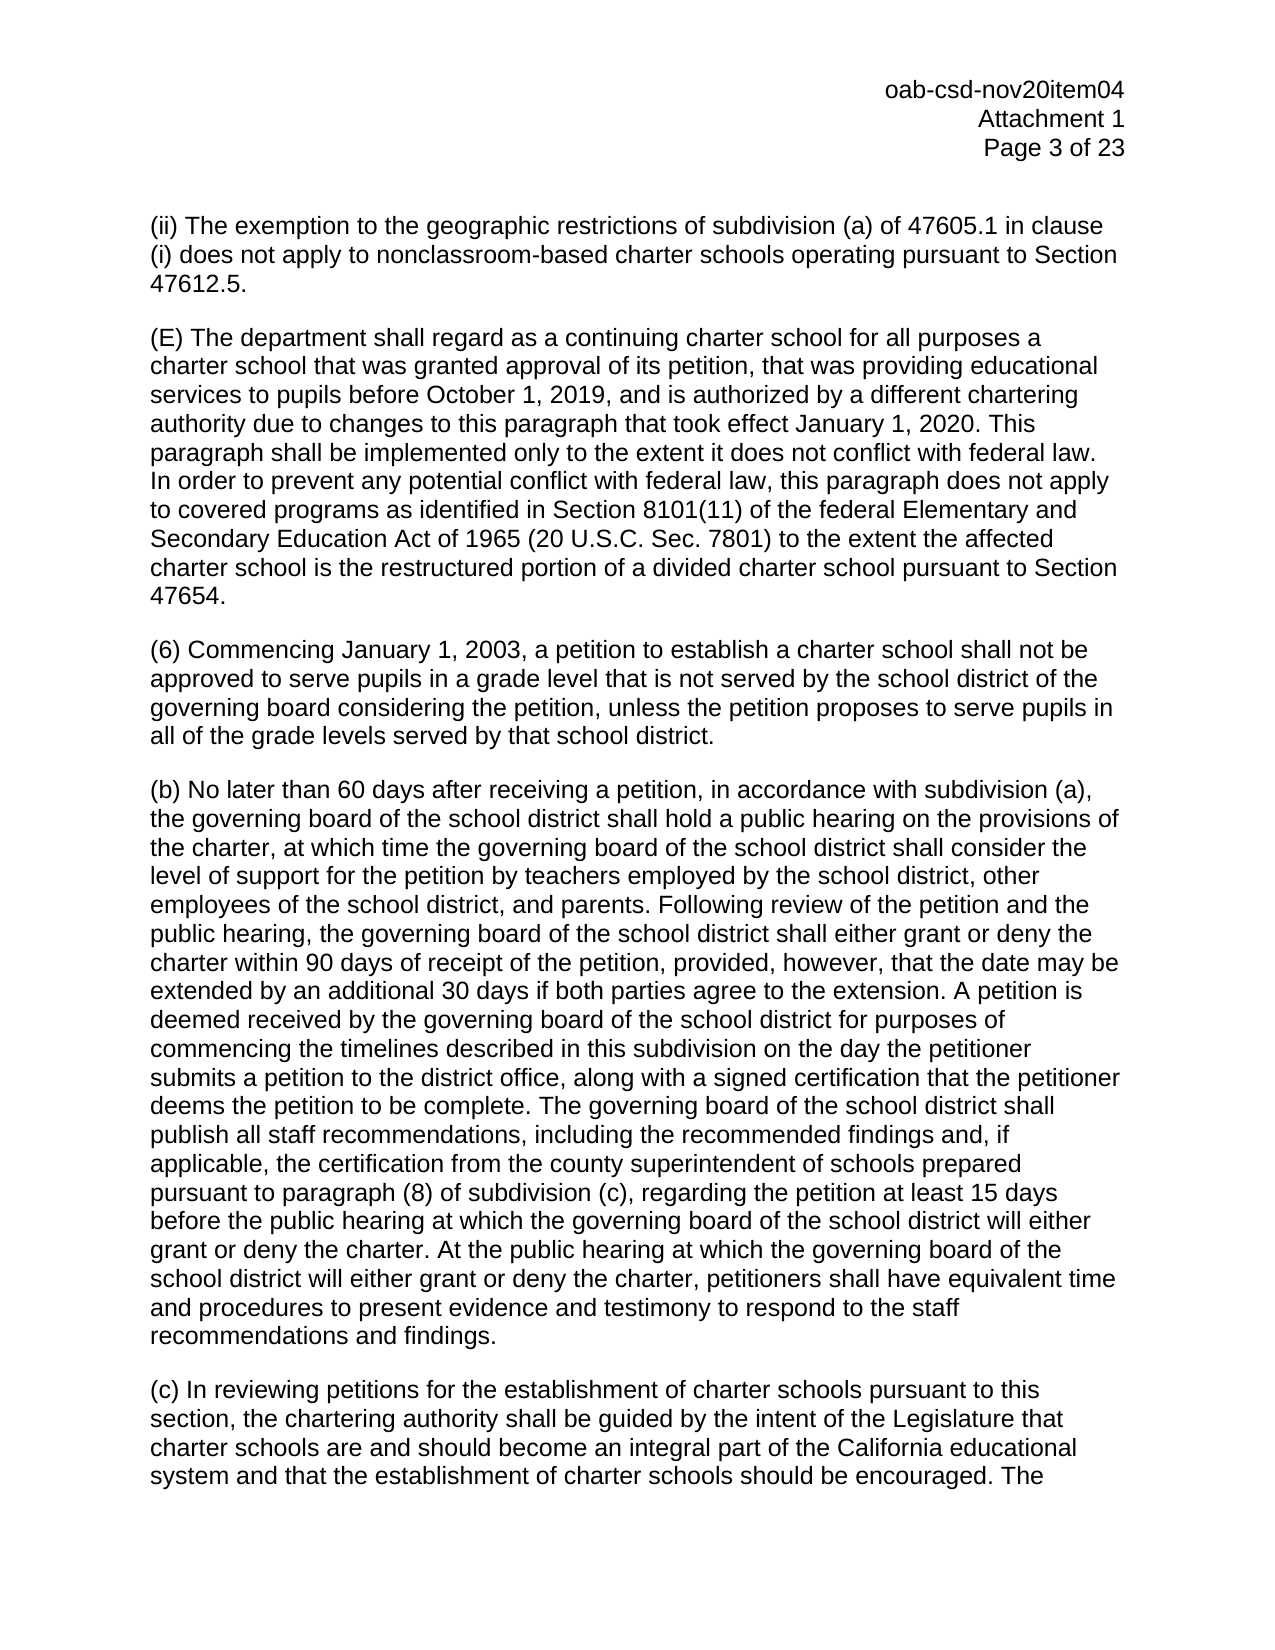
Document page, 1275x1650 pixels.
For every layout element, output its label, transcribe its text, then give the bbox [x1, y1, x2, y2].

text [150, 1375, 1125, 1490]
text (ii) The exemption to the geographic restrictions of subdivision (a) of 47605.1 in clause (i) does not apply to nonclassroom-based charter schools operating pursuant to Section 47612.5. [150, 211, 1125, 297]
text (6) Commencing January 1, 2003, a petition to establish a charter school shall not be approved to serve pupils in a grade level that is not served by the school district of the governing board considering the petition, unless the petition proposes to serve pupils in all of the grade levels served by that school district. [150, 635, 1125, 750]
text (b) No later than 60 days after receiving a petition, in accordance with subdivision (a), the governing board of the school district shall hold a public hearing on the provisions of the charter, at which time the governing board of the school district shall consider the level of support for the petition by teachers employed by the school district, other employees of the school district, and parents. Following review of the petition and the public hearing, the governing board of the school district shall either grant or deny the charter within 90 days of receipt of the petition, provided, however, that the date may be extended by an additional 30 days if both parties agree to the extension. A petition is deemed received by the governing board of the school district for purposes of commencing the timelines described in this subdivision on the day the petitioner submits a petition to the district office, along with a signed certification that the petitioner deems the petition to be complete. The governing board of the school district shall publish all staff recommendations, including the recommended findings and, if applicable, the certification from the county superintendent of schools prepared pursuant to paragraph (8) of subdivision (c), regarding the petition at least 15 days before the public hearing at which the governing board of the school district will either grant or deny the charter. At the public hearing at which the governing board of the school district will either grant or deny the charter, petitioners shall have equivalent time and procedures to present evidence and testimony to respond to the staff recommendations and findings. [150, 775, 1125, 1350]
text (E) The department shall regard as a continuing charter school for all purposes a charter school that was granted approval of its petition, that was providing educational services to pupils before October 1, 2019, and is authorized by a different chartering authority due to changes to this paragraph that took effect January 1, 2020. This paragraph shall be implemented only to the extent it does not conflict with federal law. In order to prevent any potential conflict with federal law, this paragraph does not apply to covered programs as identified in Section 8101(11) of the federal Elementary and Secondary Education Act of 1965 (20 U.S.C. Sec. 7801) to the extent the affected charter school is the restructured portion of a divided charter school pursuant to Section 47654. [150, 322, 1125, 610]
